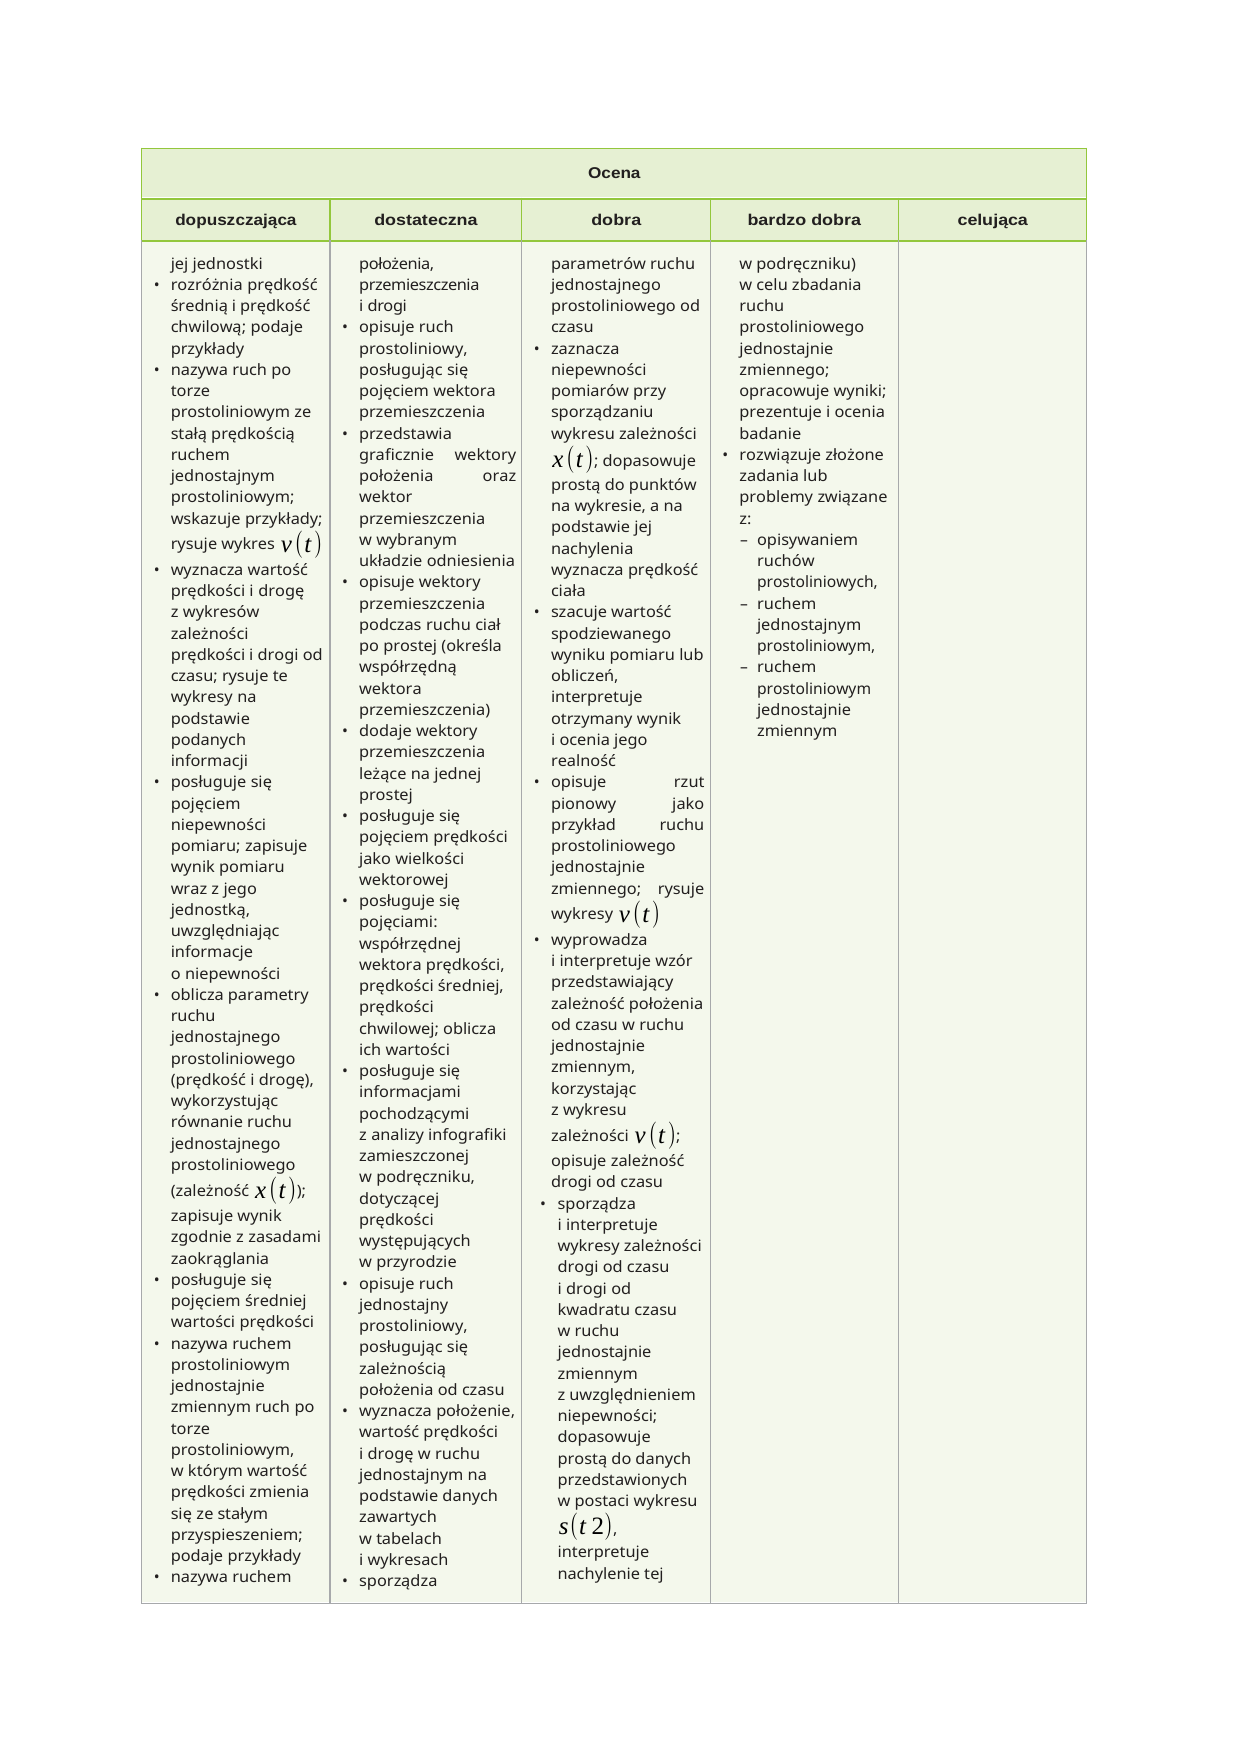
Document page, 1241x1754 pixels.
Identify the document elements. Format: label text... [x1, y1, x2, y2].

table_cell dobra [522, 200, 710, 240]
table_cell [899, 242, 1086, 1602]
table_cell dopuszczająca [142, 200, 329, 240]
table_header Ocena [142, 149, 1086, 197]
table_cell dostateczna [331, 200, 521, 240]
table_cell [331, 242, 521, 1602]
table_cell bardzo dobra [711, 200, 898, 240]
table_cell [522, 242, 710, 1602]
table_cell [142, 242, 329, 1602]
table_cell celująca [899, 200, 1086, 240]
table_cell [711, 242, 898, 1602]
